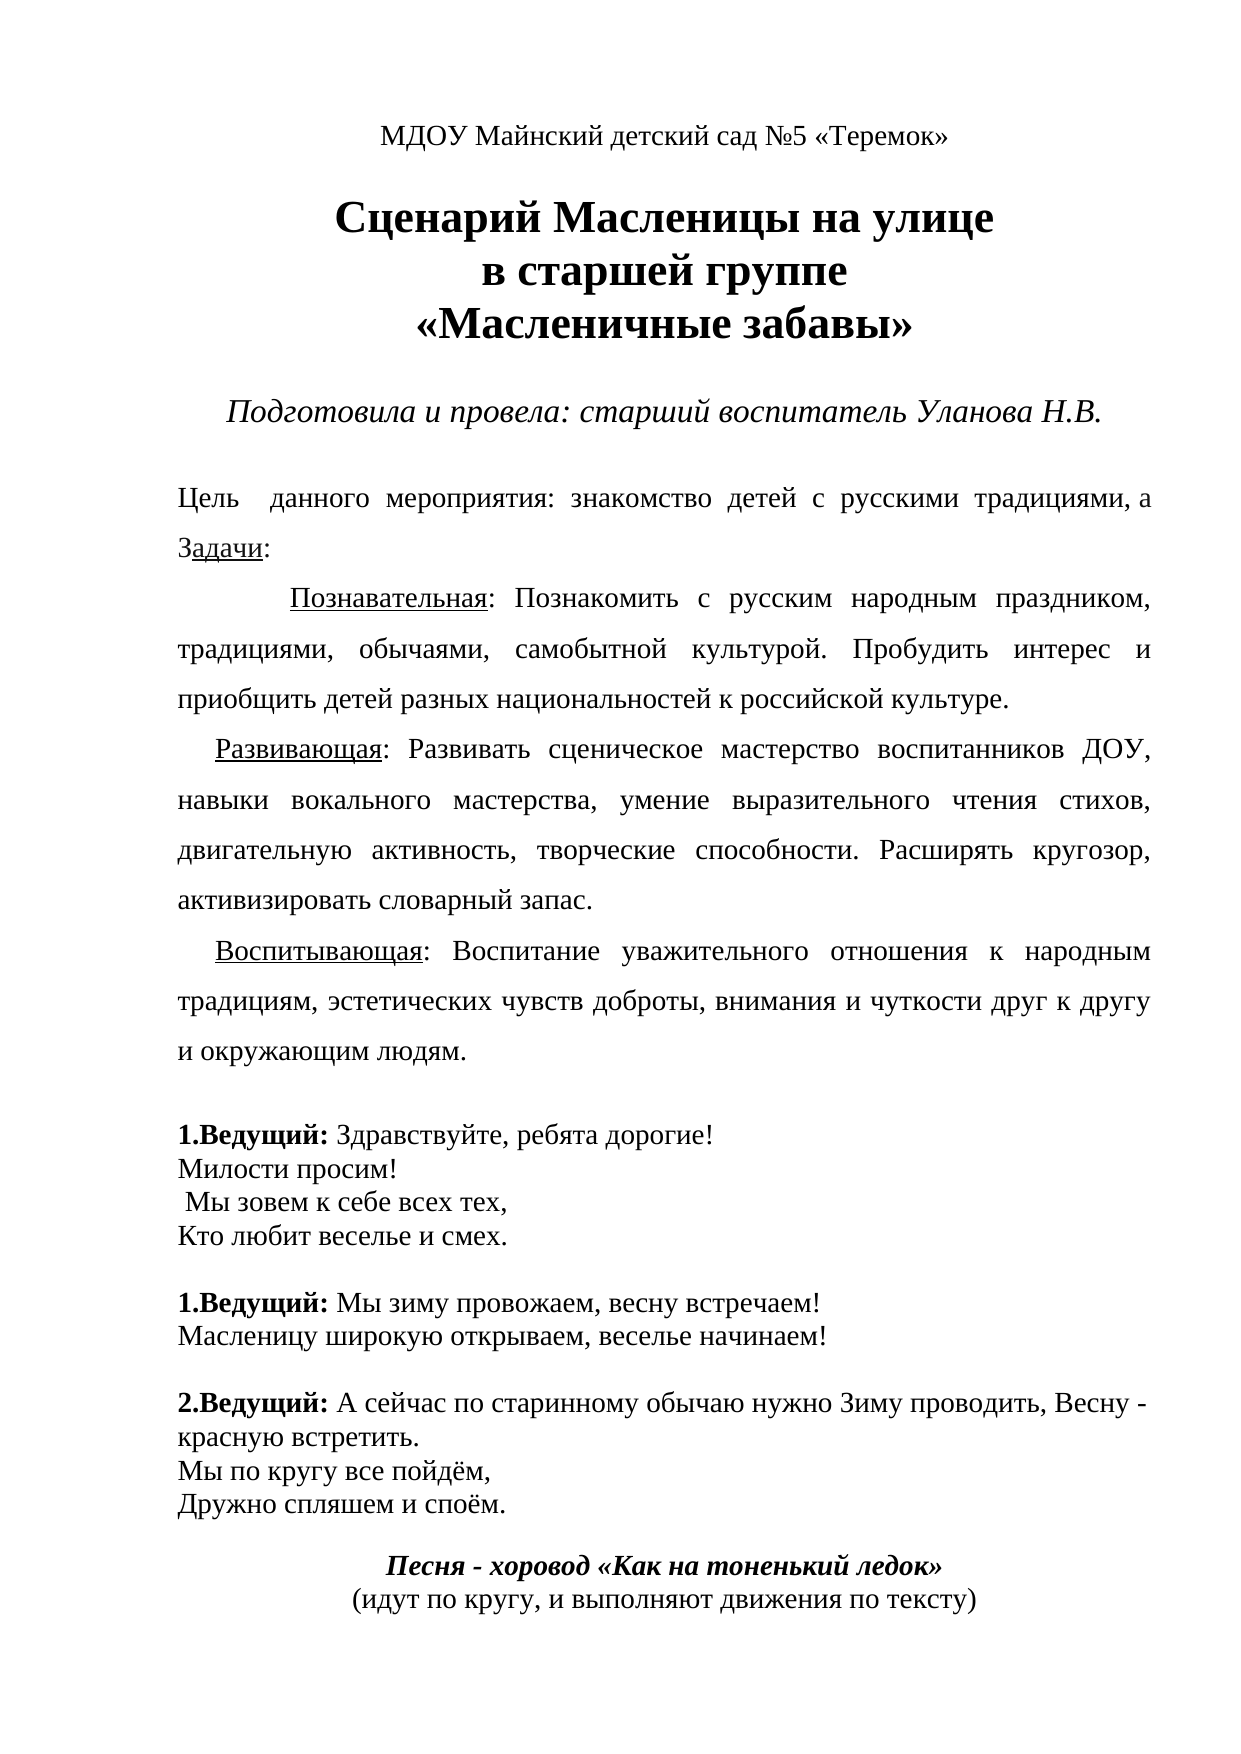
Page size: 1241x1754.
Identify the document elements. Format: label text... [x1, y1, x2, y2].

text 2.Ведущий: А сейчас по старинному обычаю нужно Зиму проводить, Весну - красную встретить. Мы по кругу все пойдём, Дружно спляшем и споём. [177, 1352, 1152, 1548]
text «Масленичные забавы» [177, 295, 1152, 348]
text 1.Ведущий: Мы зиму провожаем, весну встречаем! Масленицу широкую открываем, веселье начинаем! [177, 1251, 1152, 1352]
text Познавательная: Познакомить с русским народным праздником, традициями, обычаями, самобытной культурой. Пробудить интерес и приобщить детей разных национальностей к российской культуре. [177, 581, 1152, 715]
text 1.Ведущий: Здравствуйте, ребята дорогие! [177, 1117, 1152, 1151]
text Цель данного мероприятия: знакомство детей с русскими традициями, а Задачи: [177, 480, 1152, 564]
text Милости просим! [177, 1151, 1152, 1184]
text Воспитывающая: Воспитание уважительного отношения к народным традициям, эстетических чувств доброты, внимания и чуткости друг к другу и окружающим людям. [177, 933, 1152, 1067]
text Песня - хоровод «Как на тоненький ледок» (идут по кругу, и выполняют движения по тексту) [177, 1548, 1152, 1615]
text в старшей группе [177, 243, 1152, 295]
text Сценарий Масленицы на улице [177, 190, 1152, 243]
text Развивающая: Развивать сценическое мастерство воспитанников ДОУ, навыки вокального мастерства, умение выразительного чтения стихов, двигательную активность, творческие способности. Расширять кругозор, активизировать словарный запас. [177, 731, 1152, 916]
text Подготовила и провела: старший воспитатель Уланова Н.В. [177, 391, 1152, 429]
text Мы зовем к себе всех тех, [177, 1184, 1152, 1218]
text МДОУ Майнский детский сад №5 «Теремок» [177, 118, 1152, 152]
text Кто любит веселье и смех. [177, 1218, 1152, 1251]
